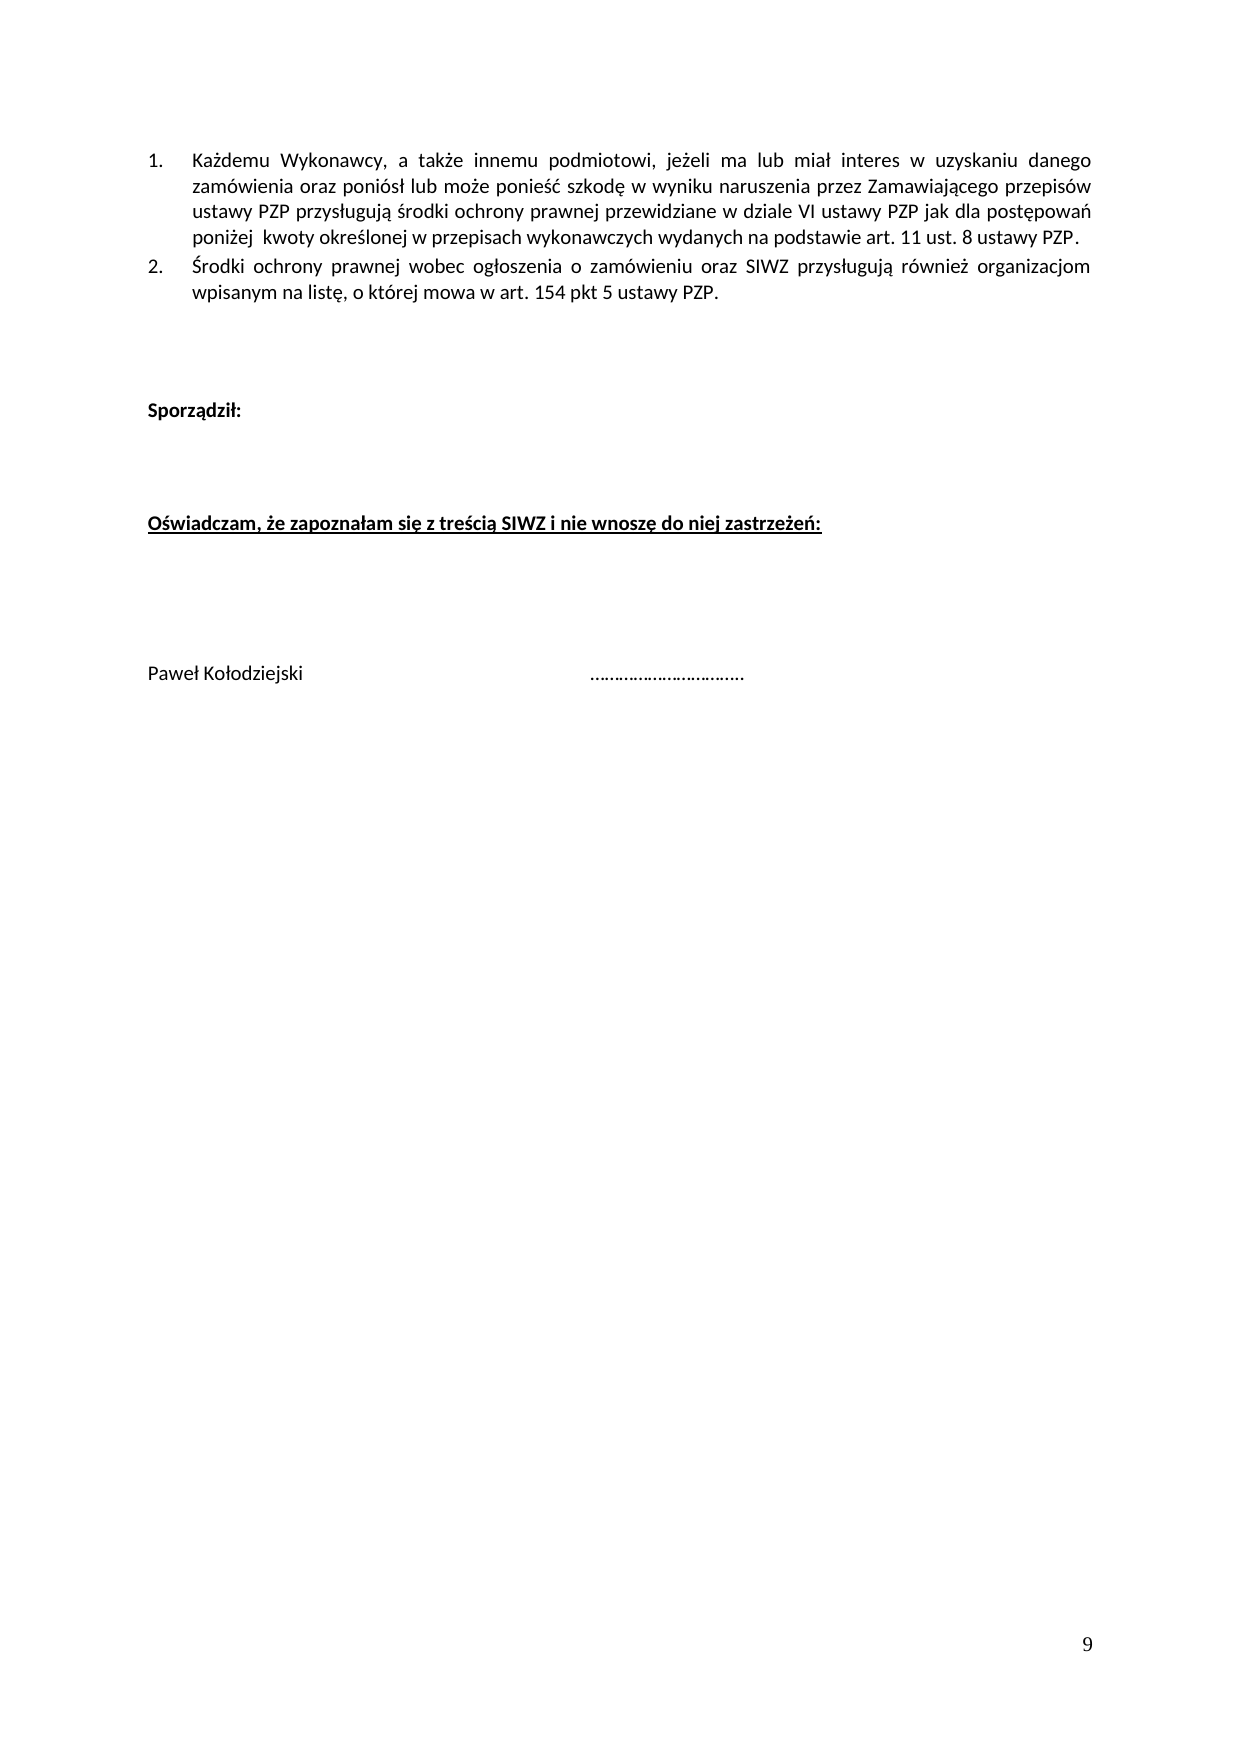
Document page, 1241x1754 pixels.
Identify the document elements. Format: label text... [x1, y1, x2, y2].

text Oświadczam, że zapoznałam się z treścią SIWZ i nie wnoszę do niej zastrzeżeń: [148, 511, 1093, 536]
text Paweł Kołodziejski ………………………….. [148, 661, 1093, 686]
list Środki ochrony prawnej wobec ogłoszenia o zamówieniu oraz SIWZ przysługują również organizacjom wpisanym na listę, o której mowa w art. 154 pkt 5 ustawy PZP. [148, 253, 1093, 304]
text Sporządził: [148, 397, 1093, 423]
list Każdemu Wykonawcy, a także innemu podmiotowi, jeżeli ma lub miał interes w uzyskaniu danego zamówienia oraz poniósł lub może ponieść szkodę w wyniku naruszenia przez Zamawiającego przepisów ustawy PZP przysługują środki ochrony prawnej przewidziane w dziale VI ustawy PZP jak dla postępowań poniżej kwoty określonej w przepisach wykonawczych wydanych na podstawie art. 11 ust. 8 ustawy PZP. [148, 148, 1093, 249]
